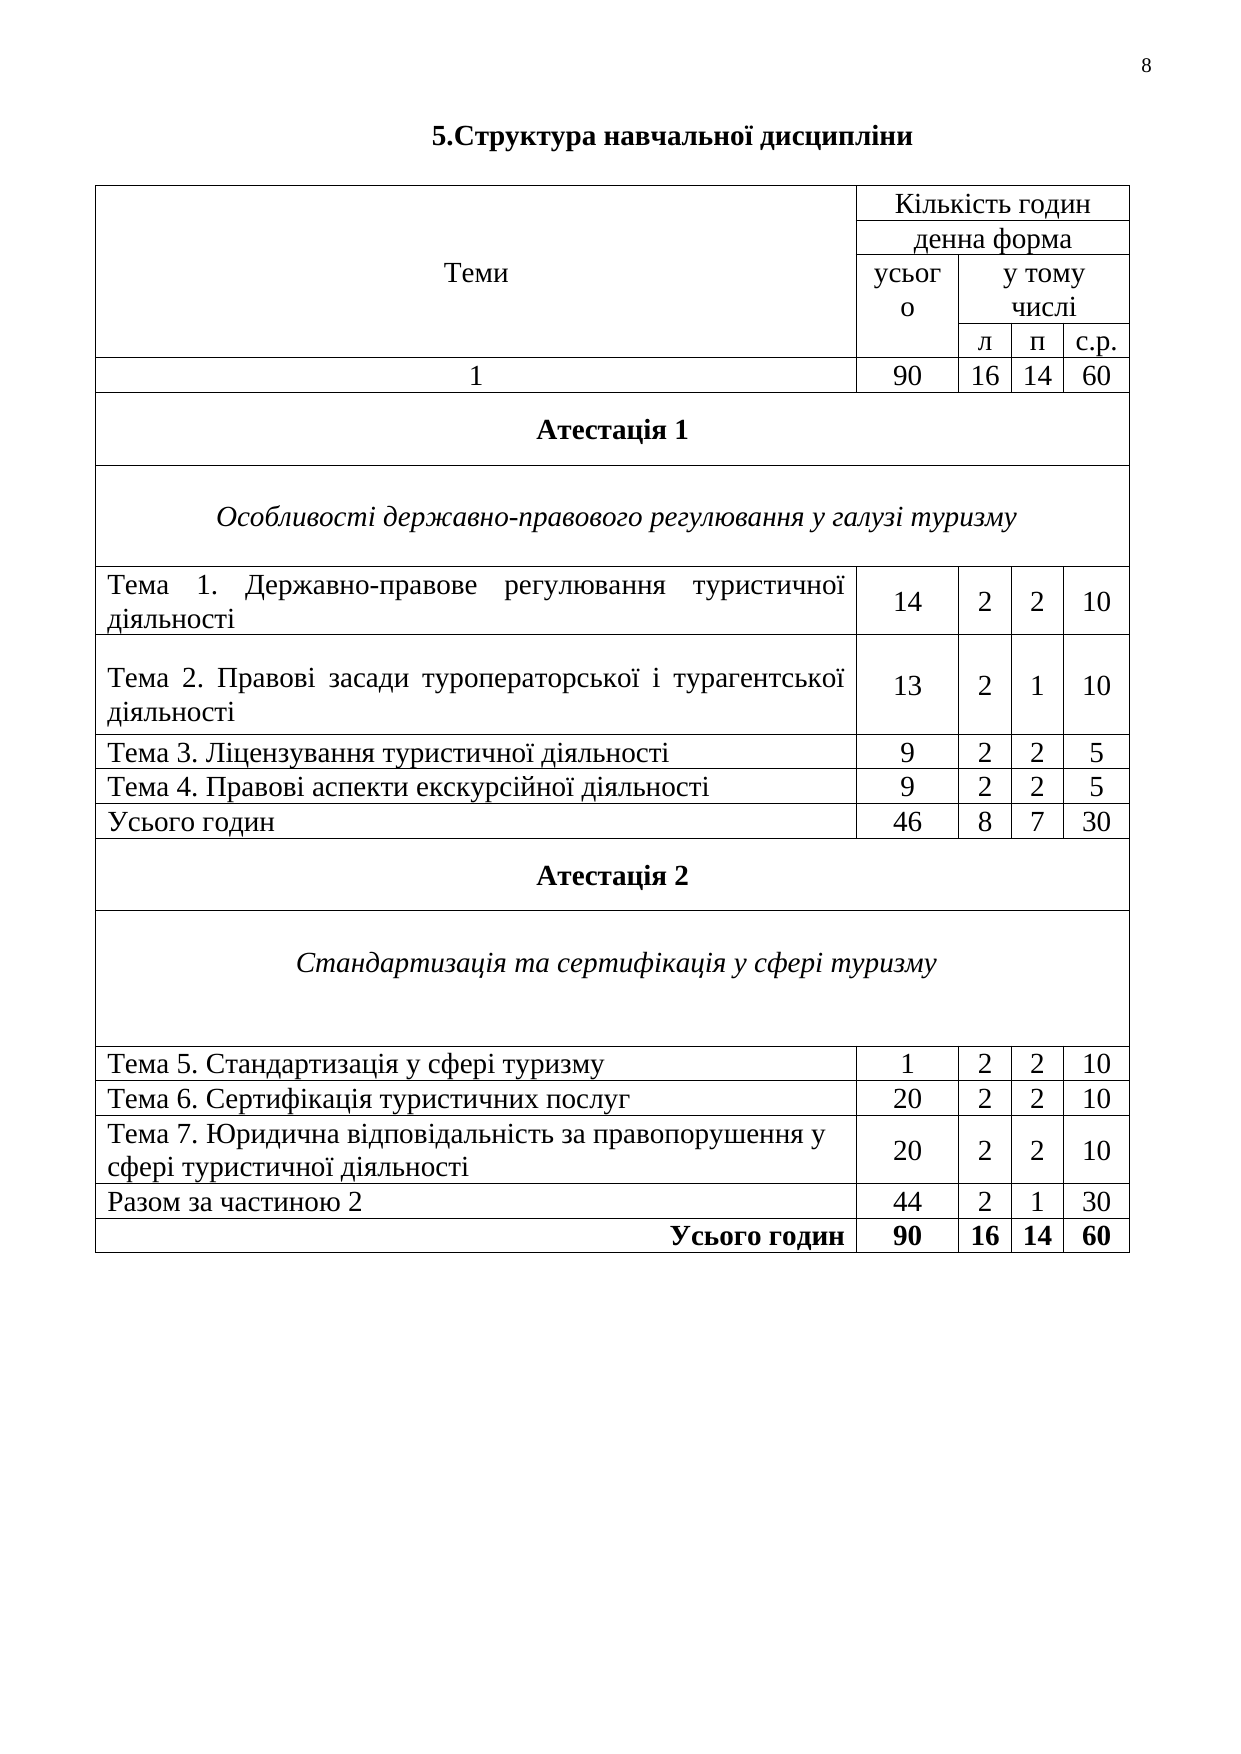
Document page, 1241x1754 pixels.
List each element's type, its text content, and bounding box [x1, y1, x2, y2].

table_cell Разом за частиною 2 [96, 1184, 856, 1217]
table_cell 7 [1012, 804, 1063, 837]
table_cell 60 [1064, 358, 1129, 392]
table_cell 1 [96, 358, 856, 392]
table_cell 10 [1064, 635, 1129, 734]
table_cell Тема 4. Правові аспекти екскурсійної діяльності [96, 769, 856, 803]
table_cell Тема 2. Правові засади туроператорської і турагентської діяльності [96, 635, 856, 734]
table_cell 2 [959, 735, 1011, 768]
table_cell 1 [1012, 635, 1063, 734]
table_cell 13 [857, 635, 958, 734]
table_cell у тому числі [959, 255, 1129, 322]
table_cell 2 [1012, 769, 1063, 803]
table_cell 10 [1064, 1081, 1129, 1115]
table_cell Тема 1. Державно-правове регулювання туристичної діяльності [96, 567, 856, 634]
table_cell 2 [959, 1047, 1011, 1080]
table_cell 2 [1012, 735, 1063, 768]
table_cell Атестація 1 [96, 393, 1129, 464]
table_cell 2 [1012, 567, 1063, 634]
table_cell Усього годин [96, 1219, 856, 1252]
table_cell 5 [1064, 769, 1129, 803]
table_cell 2 [959, 1081, 1011, 1115]
table_cell 20 [857, 1081, 958, 1115]
table_cell 16 [959, 1219, 1011, 1252]
table_cell 2 [1012, 1116, 1063, 1183]
table_cell Атестація 2 [96, 839, 1129, 910]
table_cell усього [857, 255, 958, 357]
table_cell 30 [1064, 804, 1129, 837]
table_cell Тема 6. Сертифікація туристичних послуг [96, 1081, 856, 1115]
table_cell 60 [1064, 1219, 1129, 1252]
table_cell 2 [959, 769, 1011, 803]
table_cell с.р. [1064, 324, 1129, 357]
table_cell 1 [1012, 1184, 1063, 1217]
table_cell 9 [857, 735, 958, 768]
table_cell Тема 7. Юридична відповідальність за правопорушення у сфері туристичної діяльності [96, 1116, 856, 1183]
table_cell Стандартизація та сертифікація у сфері туризму [96, 911, 1129, 1046]
table_cell 14 [1012, 1219, 1063, 1252]
table_cell 2 [1012, 1081, 1063, 1115]
table_cell 2 [1012, 1047, 1063, 1080]
table_cell 14 [857, 567, 958, 634]
table_cell 46 [857, 804, 958, 837]
table_cell 1 [857, 1047, 958, 1080]
table_cell 2 [959, 1116, 1011, 1183]
table_cell 90 [857, 1219, 958, 1252]
text 5.Структура навчальної дисципліни [193, 118, 1152, 152]
table_cell 2 [959, 567, 1011, 634]
table_cell 10 [1064, 567, 1129, 634]
table_cell 44 [857, 1184, 958, 1217]
table_cell Усього годин [96, 804, 856, 837]
table_cell 5 [1064, 735, 1129, 768]
table_cell 10 [1064, 1047, 1129, 1080]
table_cell 2 [959, 635, 1011, 734]
table_cell 10 [1064, 1116, 1129, 1183]
table_cell п [1012, 324, 1063, 357]
table_cell Тема 3. Ліцензування туристичної діяльності [96, 735, 856, 768]
table_cell 9 [857, 769, 958, 803]
table_cell 14 [1012, 358, 1063, 392]
table_cell 8 [959, 804, 1011, 837]
table_cell 30 [1064, 1184, 1129, 1217]
table_cell 20 [857, 1116, 958, 1183]
table_cell Тема 5. Стандартизація у сфері туризму [96, 1047, 856, 1080]
table_cell 2 [959, 1184, 1011, 1217]
table_cell Особливості державно-правового регулювання у галузі туризму [96, 466, 1129, 566]
table_header Теми [96, 186, 856, 357]
table_cell л [959, 324, 1011, 357]
table_cell 90 [857, 358, 958, 392]
table_cell денна форма [857, 221, 1129, 254]
table_header Кількість годин [857, 186, 1129, 220]
table_cell 16 [959, 358, 1011, 392]
